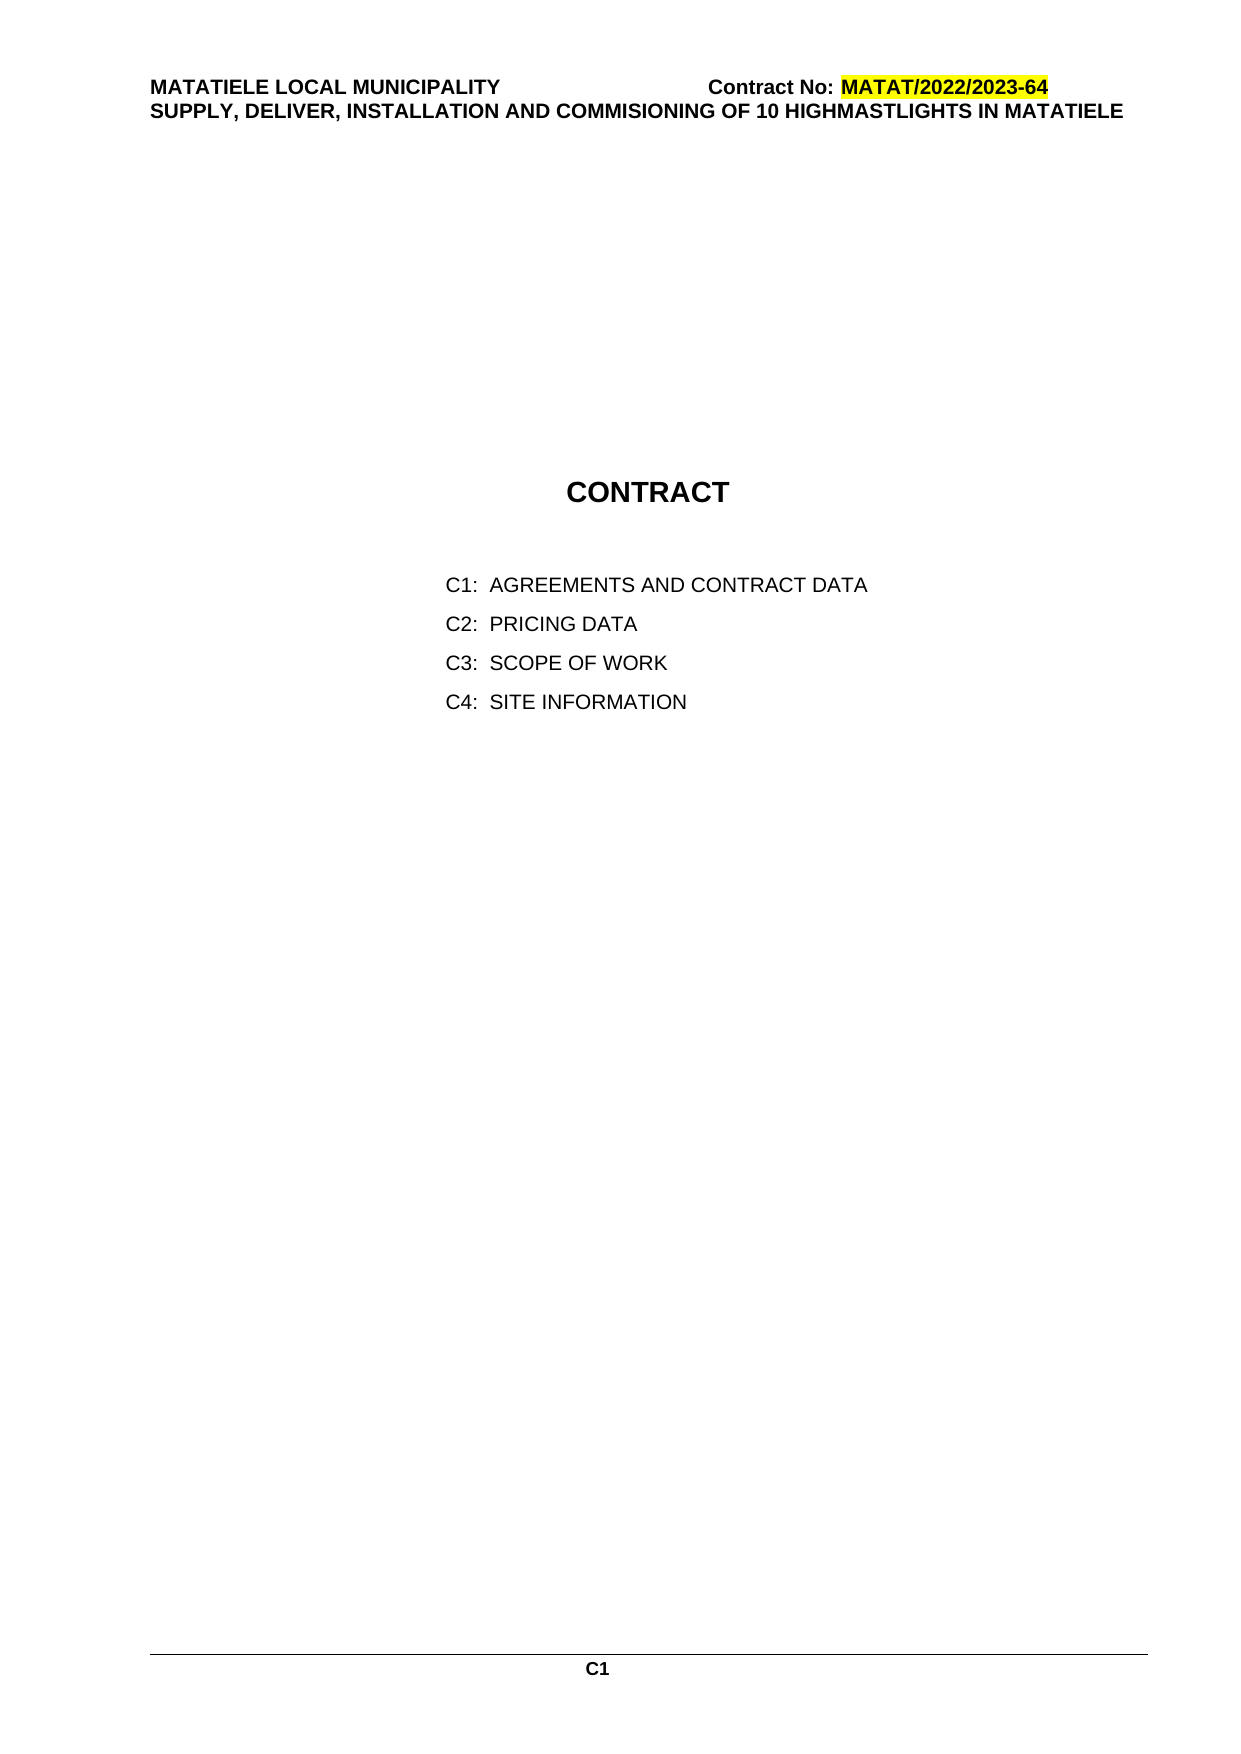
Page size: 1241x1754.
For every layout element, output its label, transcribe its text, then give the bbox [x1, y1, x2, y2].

text C1: AGREEMENTS AND CONTRACT DATA [445, 573, 1146, 597]
text C2: PRICING DATA [445, 612, 1146, 636]
text CONTRACT [150, 476, 1146, 509]
text C4: SITE INFORMATION [445, 689, 1146, 713]
text C3: SCOPE OF WORK [445, 651, 1146, 674]
